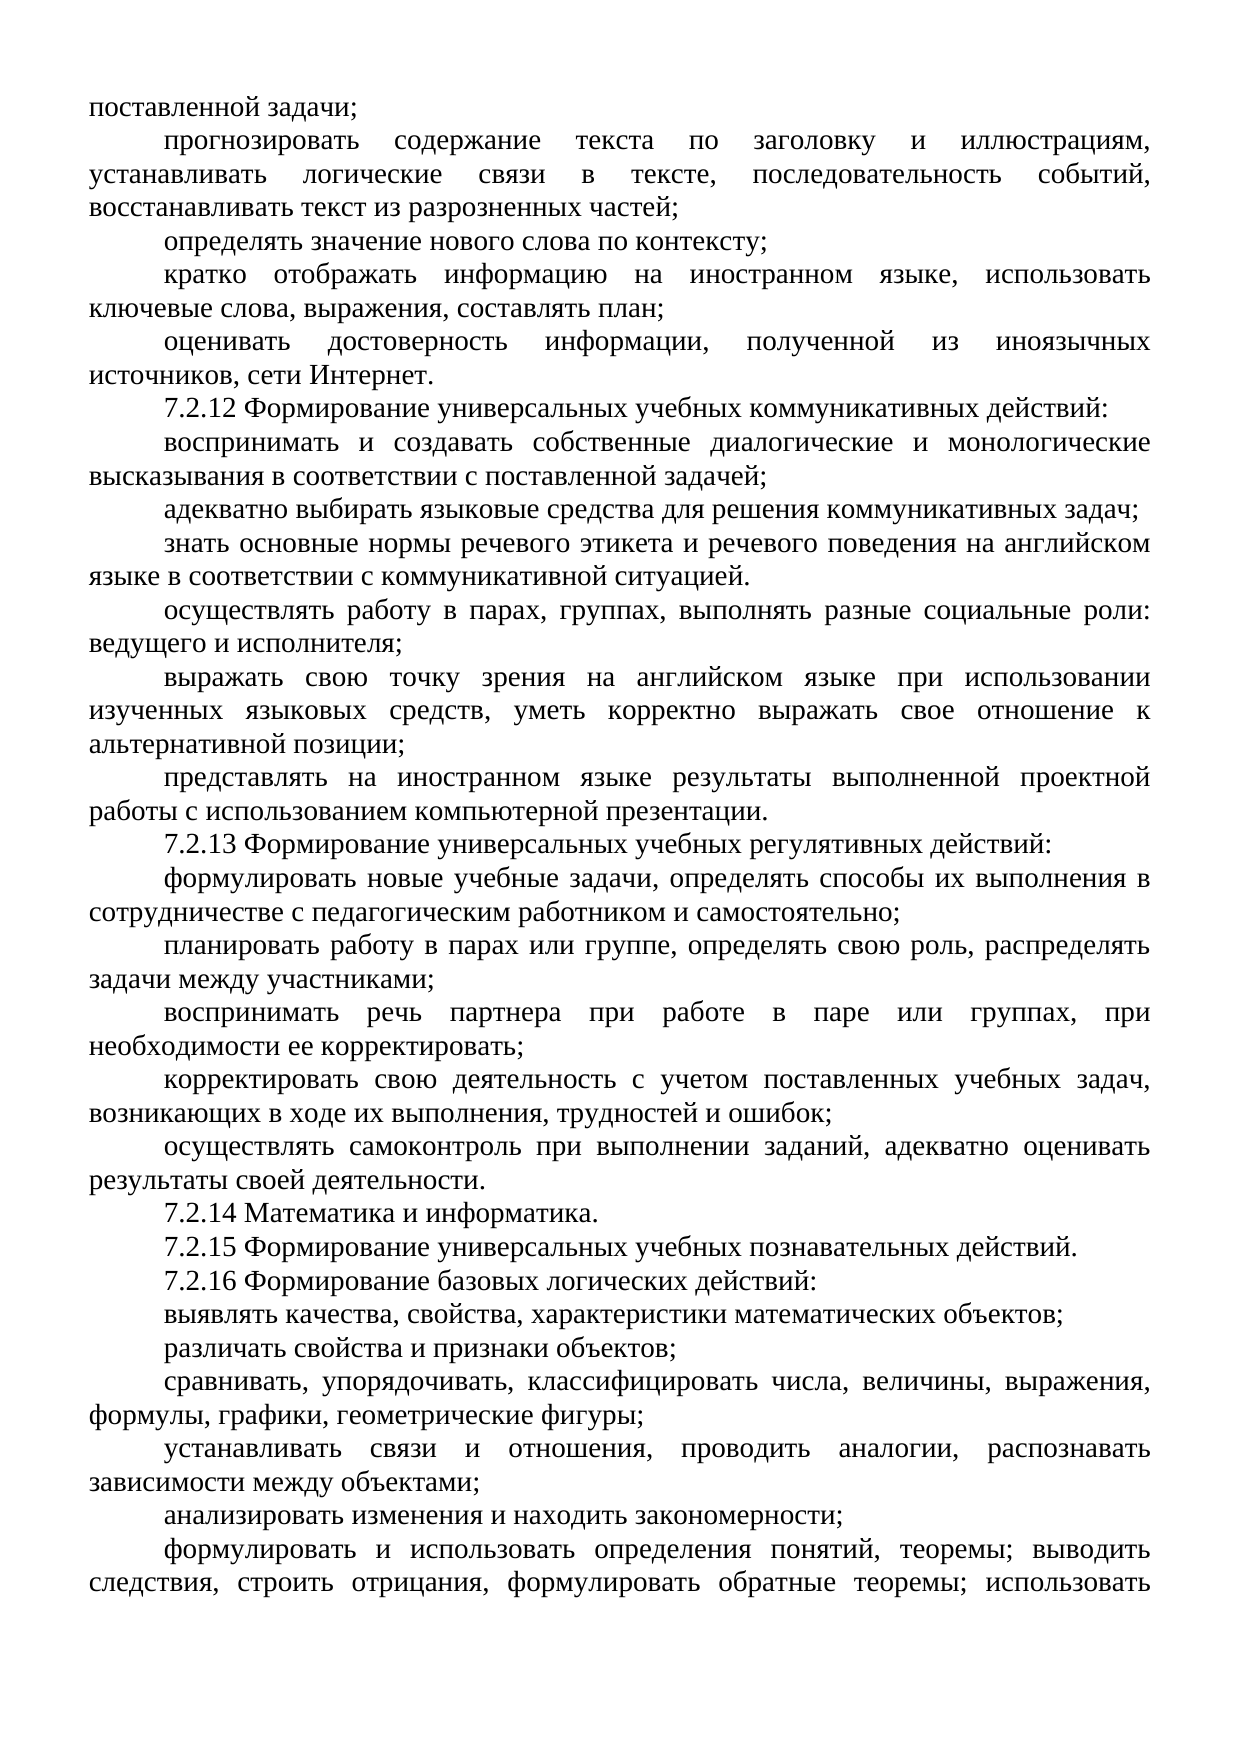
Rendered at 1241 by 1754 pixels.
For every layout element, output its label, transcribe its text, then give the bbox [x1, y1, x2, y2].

text формулировать новые учебные задачи, определять способы их выполнения в сотрудничестве с педагогическим работником и самостоятельно; [88, 860, 1152, 927]
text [88, 89, 1152, 122]
text устанавливать связи и отношения, проводить аналогии, распознавать зависимости между объектами; [88, 1430, 1152, 1497]
text выражать свою точку зрения на английском языке при использовании изученных языковых средств, уметь корректно выражать свое отношение к альтернативной позиции; [88, 659, 1152, 759]
text воспринимать и создавать собственные диалогические и монологические высказывания в соответствии с поставленной задачей; [88, 424, 1152, 491]
text осуществлять самоконтроль при выполнении заданий, адекватно оценивать результаты своей деятельности. [88, 1128, 1152, 1196]
text анализировать изменения и находить закономерности; [88, 1497, 1152, 1531]
text оценивать достоверность информации, полученной из иноязычных источников, сети Интернет. [88, 323, 1152, 391]
text 7.2.12 Формирование универсальных учебных коммуникативных действий: [88, 391, 1152, 424]
text 7.2.15 Формирование универсальных учебных познавательных действий. [88, 1229, 1152, 1263]
text выявлять качества, свойства, характеристики математических объектов; [88, 1296, 1152, 1330]
text корректировать свою деятельность с учетом поставленных учебных задач, возникающих в ходе их выполнения, трудностей и ошибок; [88, 1061, 1152, 1128]
text 7.2.16 Формирование базовых логических действий: [88, 1263, 1152, 1296]
text планировать работу в парах или группе, определять свою роль, распределять задачи между участниками; [88, 927, 1152, 994]
text 7.2.13 Формирование универсальных учебных регулятивных действий: [88, 827, 1152, 860]
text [88, 1531, 1152, 1598]
text различать свойства и признаки объектов; [88, 1330, 1152, 1363]
text знать основные нормы речевого этикета и речевого поведения на английском языке в соответствии с коммуникативной ситуацией. [88, 525, 1152, 592]
text воспринимать речь партнера при работе в паре или группах, при необходимости ее корректировать; [88, 994, 1152, 1061]
text определять значение нового слова по контексту; [88, 223, 1152, 256]
text осуществлять работу в парах, группах, выполнять разные социальные роли: ведущего и исполнителя; [88, 592, 1152, 659]
text адекватно выбирать языковые средства для решения коммуникативных задач; [88, 491, 1152, 525]
text представлять на иностранном языке результаты выполненной проектной работы с использованием компьютерной презентации. [88, 759, 1152, 827]
text кратко отображать информацию на иностранном языке, использовать ключевые слова, выражения, составлять план; [88, 256, 1152, 323]
text сравнивать, упорядочивать, классифицировать числа, величины, выражения, формулы, графики, геометрические фигуры; [88, 1363, 1152, 1430]
text прогнозировать содержание текста по заголовку и иллюстрациям, устанавливать логические связи в тексте, последовательность событий, восстанавливать текст из разрозненных частей; [88, 122, 1152, 223]
text 7.2.14 Математика и информатика. [88, 1196, 1152, 1229]
